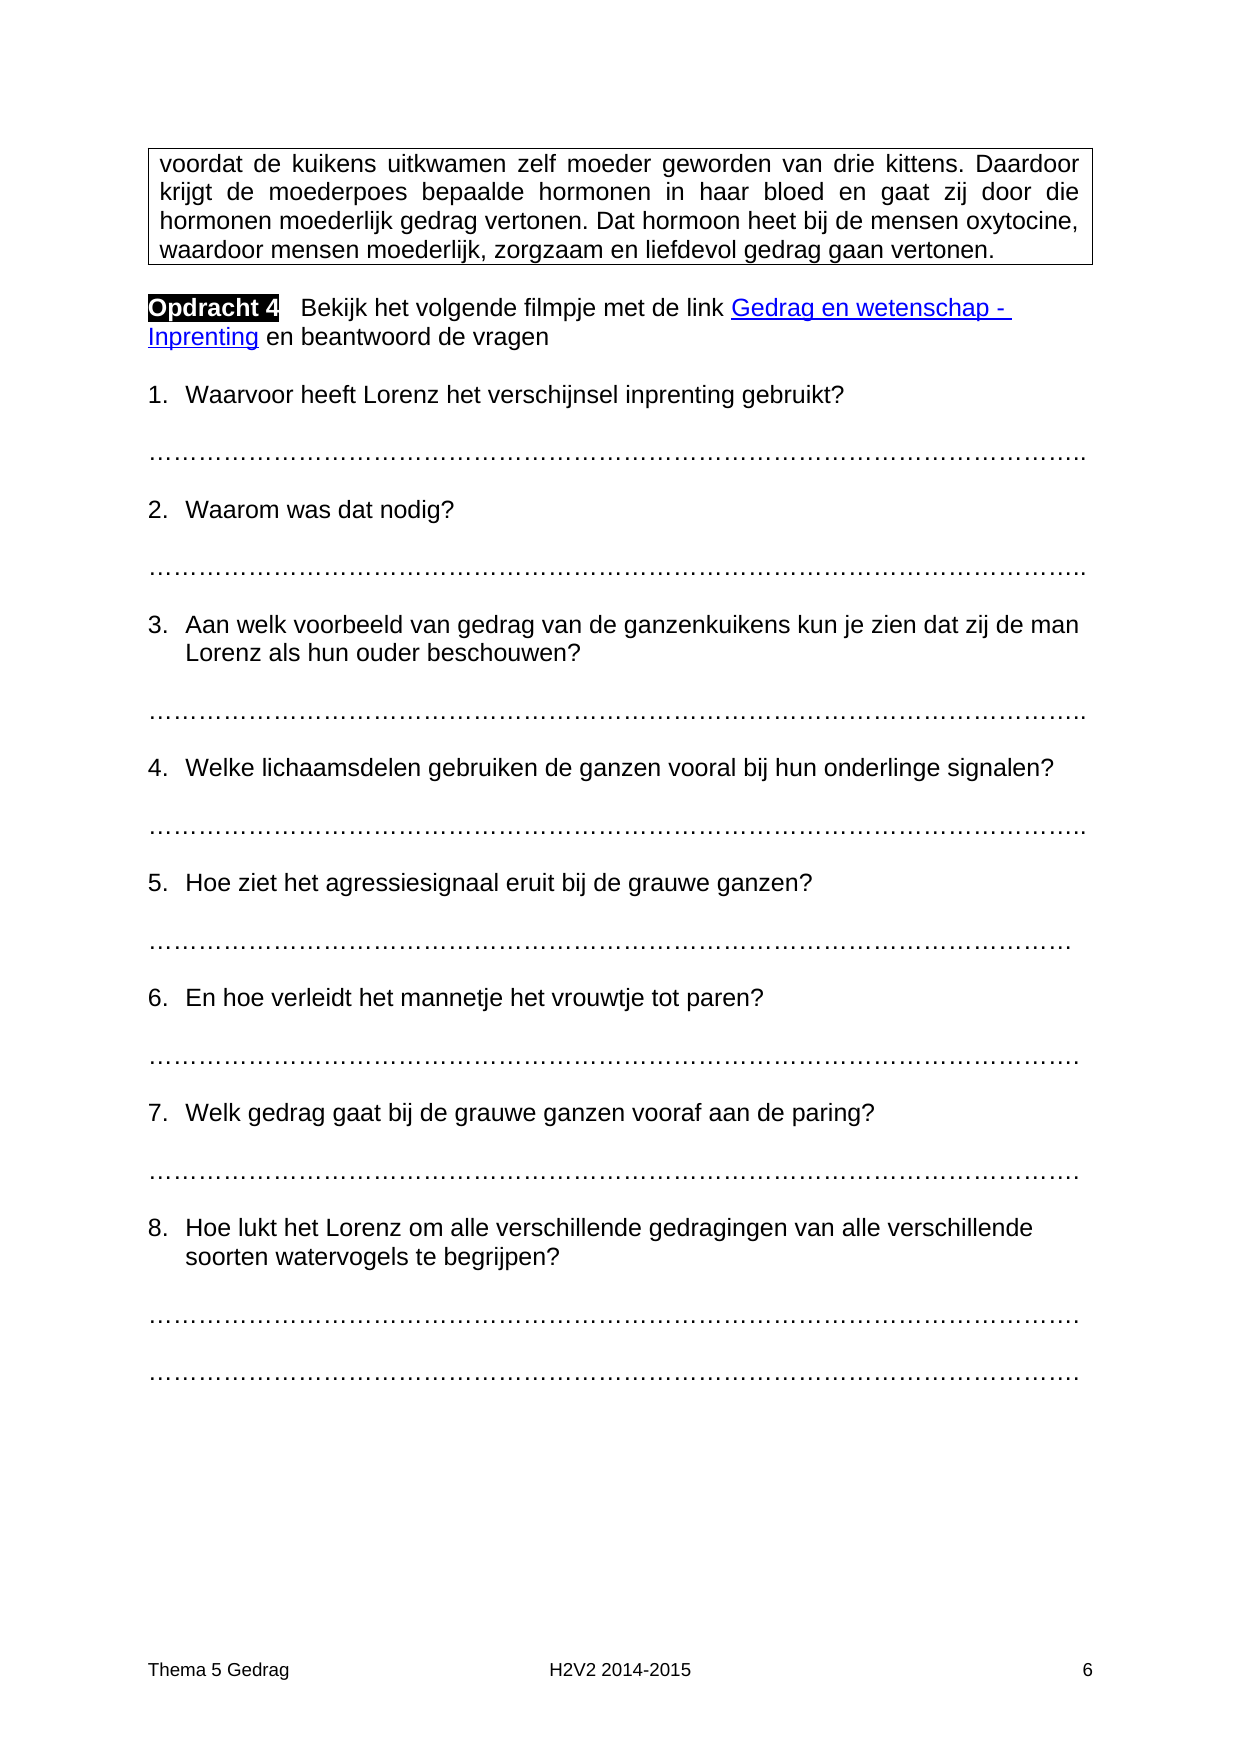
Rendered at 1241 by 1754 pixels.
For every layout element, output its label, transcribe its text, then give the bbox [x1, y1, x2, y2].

list Aan welk voorbeeld van gedrag van de ganzenkuikens kun je zien dat zij de man Lorenz als hun ouder beschouwen? [148, 610, 1093, 667]
list En hoe verleidt het mannetje het vrouwtje tot paren? [148, 983, 1093, 1012]
list Hoe lukt het Lorenz om alle verschillende gedragingen van alle verschillende soorten watervogels te begrijpen? [148, 1213, 1093, 1271]
text …………………………………………………………………………………………………. [148, 1041, 1093, 1070]
text ………………………………………………………………………………………………… [148, 926, 1093, 955]
text ………………………………………………………………………………………………….. [148, 437, 1093, 466]
list Waarvoor heeft Lorenz het verschijnsel inprenting gebruikt? [148, 380, 1093, 408]
text …………………………………………………………………………………………………. [148, 1357, 1093, 1386]
list Welk gedrag gaat bij de grauwe ganzen vooraf aan de paring? [148, 1098, 1093, 1127]
list Hoe ziet het agressiesignaal eruit bij de grauwe ganzen? [148, 868, 1093, 897]
list Welke lichaamsdelen gebruiken de ganzen vooral bij hun onderlinge signalen? [148, 753, 1093, 782]
text …………………………………………………………………………………………………. [148, 1156, 1093, 1185]
text ………………………………………………………………………………………………….. [148, 696, 1093, 725]
text ………………………………………………………………………………………………….. [148, 552, 1093, 581]
text Opdracht 4 Bekijk het volgende filmpje met de link Gedrag en wetenschap - Inprenting en beantwoord de vragen [148, 293, 1093, 351]
text ………………………………………………………………………………………………….. [148, 811, 1093, 840]
list Waarom was dat nodig? [148, 495, 1093, 523]
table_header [149, 149, 1092, 264]
text …………………………………………………………………………………………………. [148, 1300, 1093, 1328]
